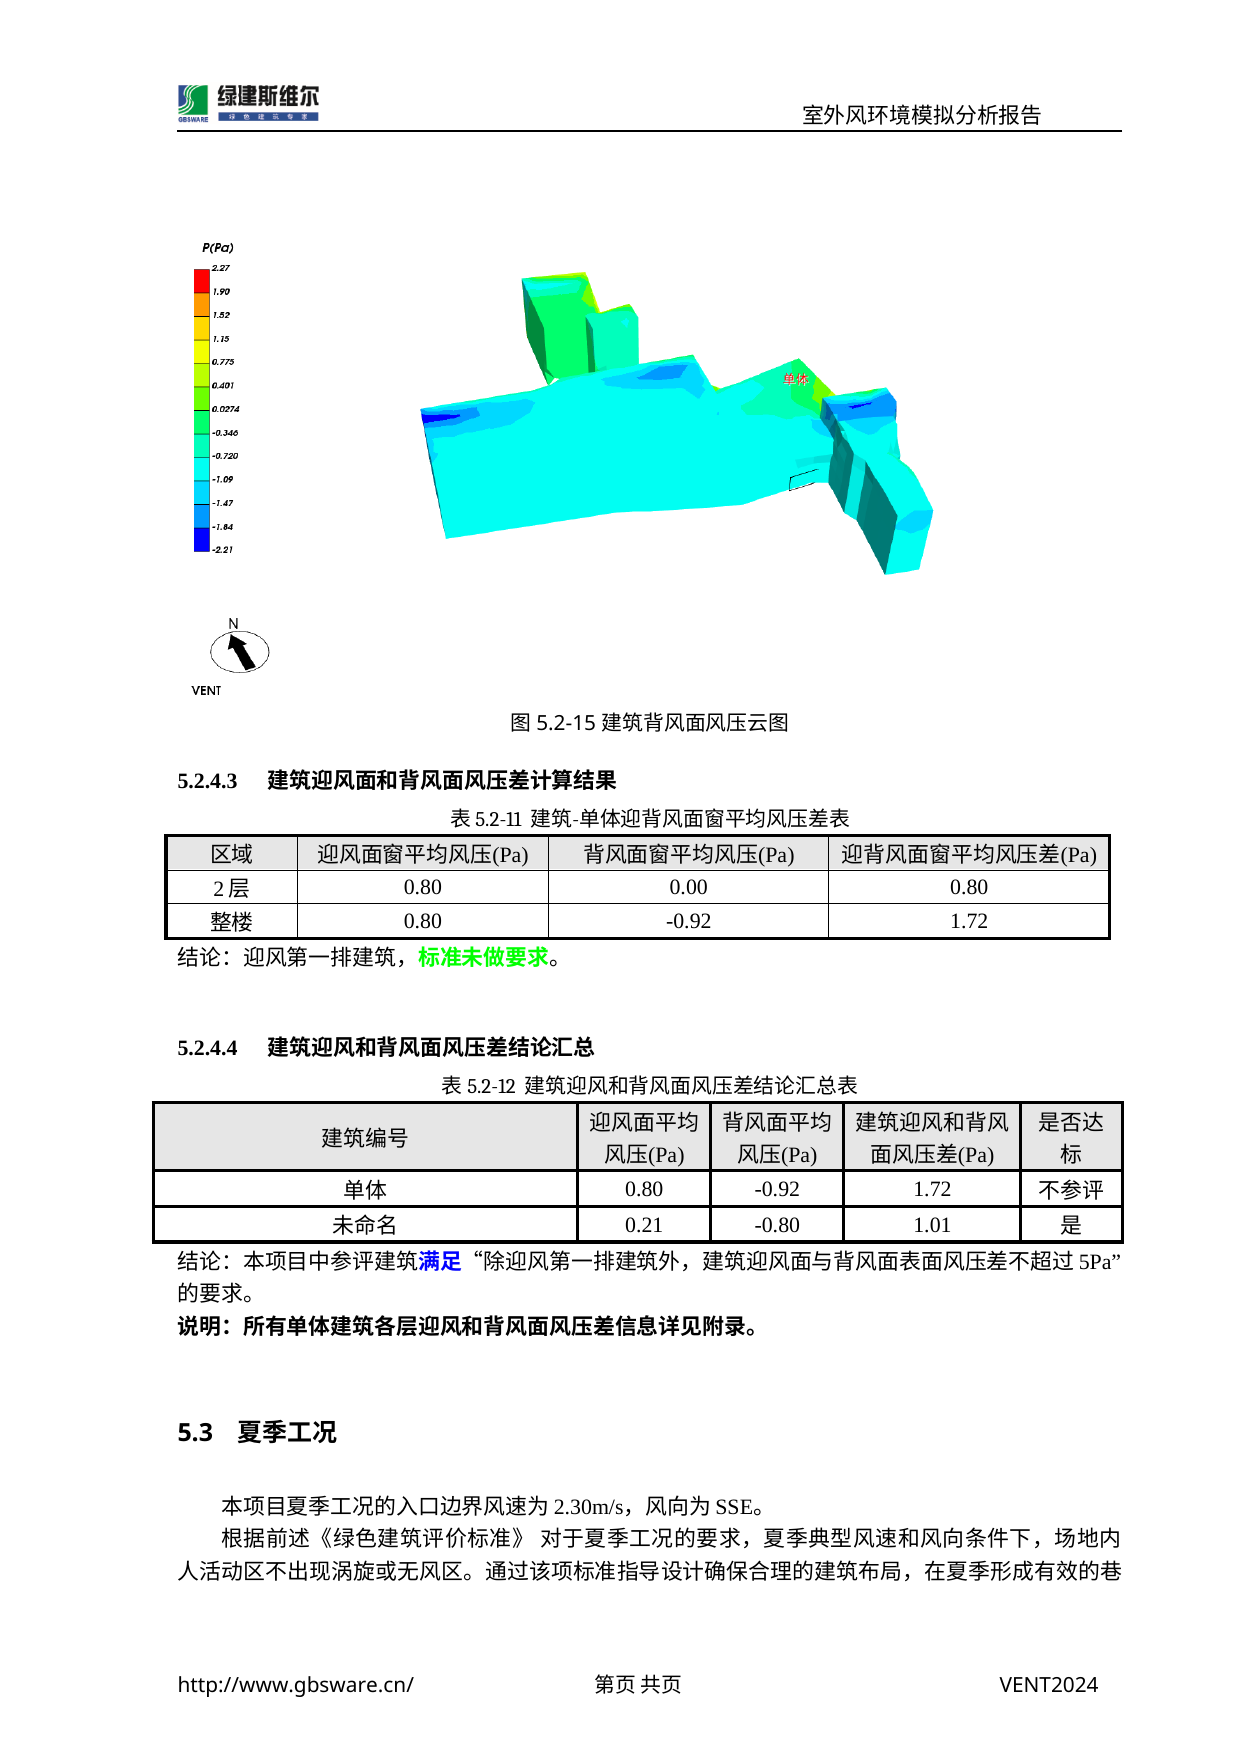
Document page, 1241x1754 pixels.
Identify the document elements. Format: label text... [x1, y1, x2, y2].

table_cell 整楼 [168, 904, 297, 937]
table_cell 0.80 [579, 1172, 709, 1205]
table_header 是否达标 [1022, 1104, 1121, 1169]
table_cell 未命名 [155, 1208, 576, 1240]
table_header 迎风面平均风压(Pa) [579, 1104, 709, 1169]
table_cell -0.80 [712, 1208, 842, 1240]
table_header 迎背风面窗平均风压差(Pa) [829, 837, 1108, 869]
text 说明：所有单体建筑各层迎风和背风面风压差信息详见附录。 [177, 1308, 1122, 1341]
table_header 迎风面窗平均风压(Pa) [298, 837, 548, 869]
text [177, 1521, 1122, 1586]
subtitle 建筑迎风和背风面风压差结论汇总 [177, 1030, 1122, 1062]
table_cell 1.01 [845, 1208, 1019, 1240]
table_cell 1.72 [845, 1172, 1019, 1205]
table_cell 0.21 [579, 1208, 709, 1240]
table_header 建筑编号 [155, 1104, 576, 1169]
subtitle 建筑迎风面和背风面风压差计算结果 [177, 763, 1122, 795]
table_cell 不参评 [1022, 1172, 1121, 1205]
text 结论：本项目中参评建筑满足“除迎风第一排建筑外，建筑迎风面与背风面表面风压差不超过5Pa”的要求。 [177, 1244, 1122, 1308]
table_cell 0.00 [549, 871, 828, 903]
table_cell -0.92 [549, 904, 828, 937]
table_header 建筑迎风和背风面风压差(Pa) [845, 1104, 1019, 1169]
table_header 背风面平均风压(Pa) [712, 1104, 842, 1169]
table_cell 单体 [155, 1172, 576, 1205]
table_cell 1.72 [829, 904, 1108, 937]
subtitle 夏季工况 [177, 1398, 1122, 1463]
table_cell 0.80 [298, 904, 548, 937]
table_cell 是 [1022, 1208, 1121, 1240]
table_cell -0.92 [712, 1172, 842, 1205]
table_cell 0.80 [829, 871, 1108, 903]
text 本项目夏季工况的入口边界风速为2.30m/s，风向为SSE。 [177, 1488, 1122, 1521]
text 结论：迎风第一排建筑，标准未做要求。 [177, 940, 1122, 972]
picture [184, 153, 1115, 705]
table_header 区域 [168, 837, 297, 869]
table_header 背风面窗平均风压(Pa) [549, 837, 828, 869]
table_cell 2层 [168, 871, 297, 903]
table_cell 0.80 [298, 871, 548, 903]
picture [177, 82, 320, 124]
